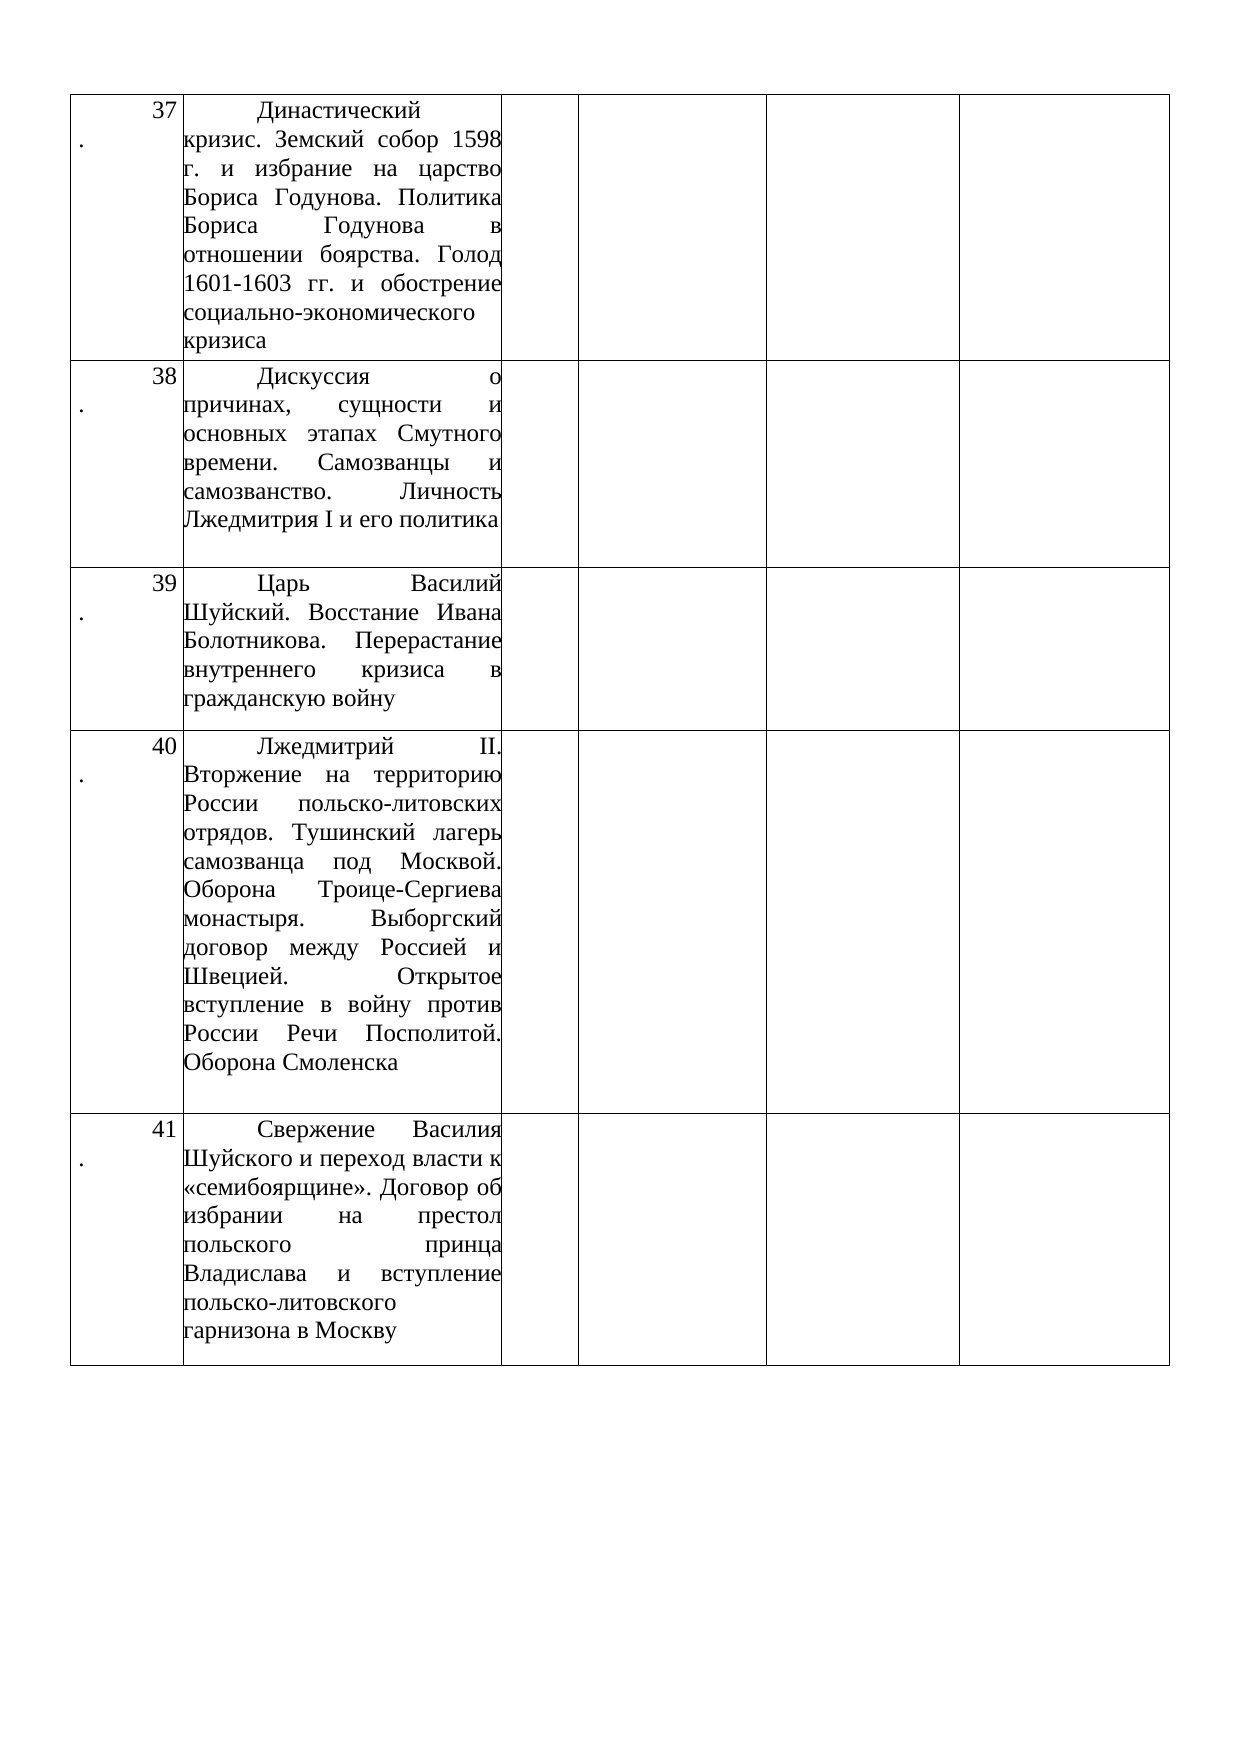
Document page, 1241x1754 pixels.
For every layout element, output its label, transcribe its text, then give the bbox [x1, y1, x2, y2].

table_cell [960, 361, 1169, 567]
table_cell [767, 361, 959, 567]
table_cell [960, 1114, 1169, 1365]
table_cell 1 [502, 361, 578, 567]
table_cell Лжедмитрий II. Вторжение на территорию России польско-литовских отрядов. Тушинский лагерь самозванца под Москвой. Оборона Троице-Сергиева монастыря. Выборгский договор между Россией и Швецией. Открытое вступление в войну против России Речи Посполитой. Оборона Смоленска [184, 731, 501, 1113]
table_cell [767, 568, 959, 730]
table_cell Царь Василий Шуйский. Восстание Ивана Болотникова. Перерастание внутреннего кризиса в гражданскую войну [184, 568, 501, 730]
table_cell [960, 731, 1169, 1113]
table_header 37. [71, 95, 183, 360]
table_header [579, 95, 766, 360]
table_header 1 [502, 95, 578, 360]
table_cell Дискуссия о причинах, сущности и основных этапах Смутного времени. Самозванцы и самозванство. Личность Лжедмитрия I и его политика [184, 361, 501, 567]
table_cell [579, 731, 766, 1113]
table_cell [960, 568, 1169, 730]
table_cell [767, 1114, 959, 1365]
table_cell 1 [502, 731, 578, 1113]
table_header [767, 95, 959, 360]
table_cell [579, 568, 766, 730]
table_cell 1 [502, 568, 578, 730]
table_cell Свержение Василия Шуйского и переход власти к «семибоярщине». Договор об избрании на престол польского принца Владислава и вступление польско-литовского гарнизона в Москву [184, 1114, 501, 1365]
table_cell [767, 731, 959, 1113]
table_header Династический кризис. Земский собор 1598 г. и избрание на царство Бориса Годунова. Политика Бориса Годунова в отношении боярства. Голод 1601-1603 гг. и обострение социально-экономического кризиса [184, 95, 501, 360]
table_cell 38. [71, 361, 183, 567]
table_cell 40. [71, 731, 183, 1113]
table_cell 39. [71, 568, 183, 730]
table_cell [579, 1114, 766, 1365]
table_cell 1 [502, 1114, 578, 1365]
table_cell [579, 361, 766, 567]
table_cell 41. [71, 1114, 183, 1365]
table_header [960, 95, 1169, 360]
